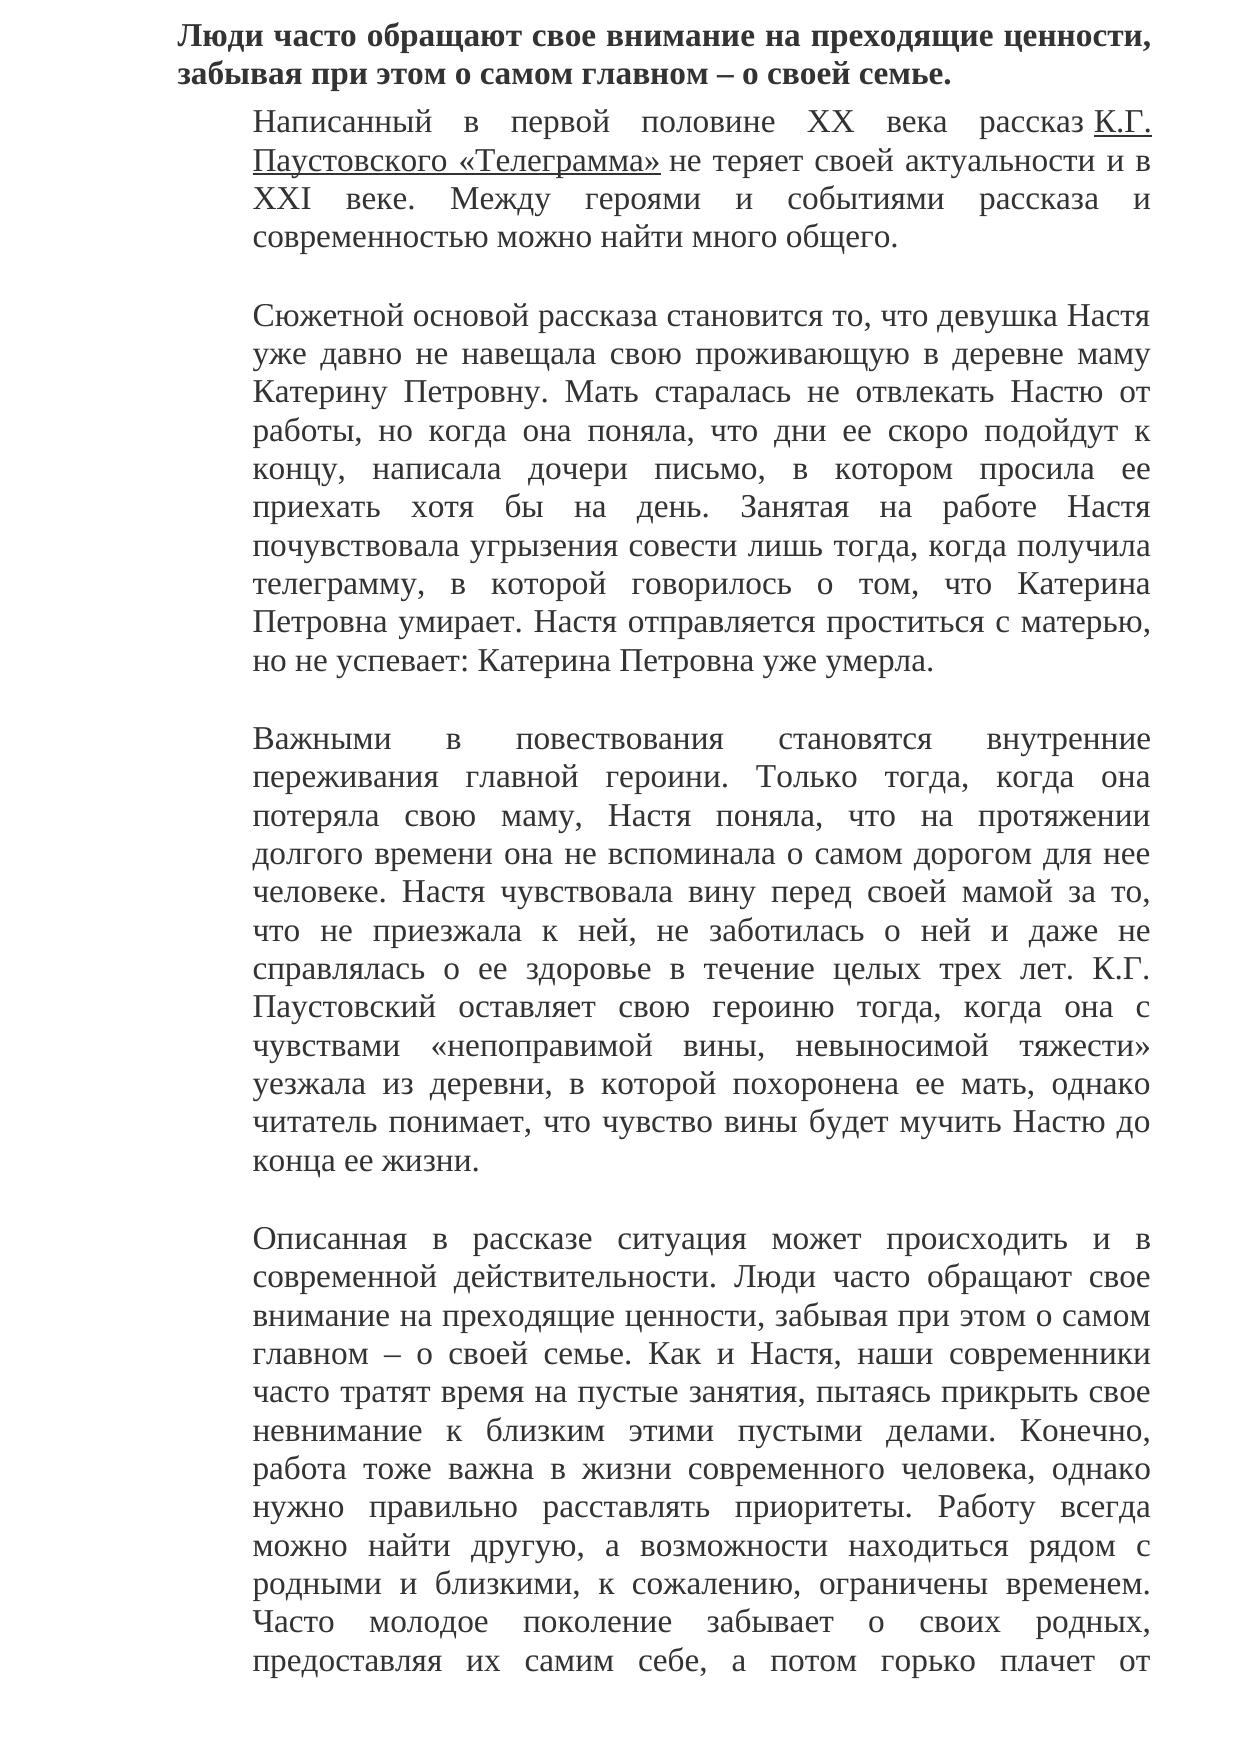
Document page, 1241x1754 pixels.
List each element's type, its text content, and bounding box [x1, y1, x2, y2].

text Сюжетной основой рассказа становится то, что девушка Настя уже давно не навещала свою проживающую в деревне маму Катерину Петровну. Мать старалась не отвлекать Настю от работы, но когда она поняла, что дни ее скоро подойдут к концу, написала дочери письмо, в котором просила ее приехать хотя бы на день. Занятая на работе Настя почувствовала угрызения совести лишь тогда, когда получила телеграмму, в которой говорилось о том, что Катерина Петровна умирает. Настя отправляется проститься с матерью, но не успевает: Катерина Петровна уже умерла. [252, 295, 1152, 678]
text Люди часто обращают свое внимание на преходящие ценности, забывая при этом о самом главном – о своей семье. [177, 15, 1152, 91]
text Написанный в первой половине XX века рассказ К.Г. Паустовского «Телеграмма» не теряет своей актуальности и в XXI веке. Между героями и событиями рассказа и современностью можно найти много общего. [252, 101, 1152, 255]
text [252, 1218, 1152, 1678]
text Важными в повествования становятся внутренние переживания главной героини. Только тогда, когда она потеряла свою маму, Настя поняла, что на протяжении долгого времени она не вспоминала о самом дорогом для нее человеке. Настя чувствовала вину перед своей мамой за то, что не приезжала к ней, не заботилась о ней и даже не справлялась о ее здоровье в течение целых трех лет. К.Г. Паустовский оставляет свою героиню тогда, когда она с чувствами «непоправимой вины, невыносимой тяжести» уезжала из деревни, в которой похоронена ее мать, однако читатель понимает, что чувство вины будет мучить Настю до конца ее жизни. [252, 718, 1152, 1178]
